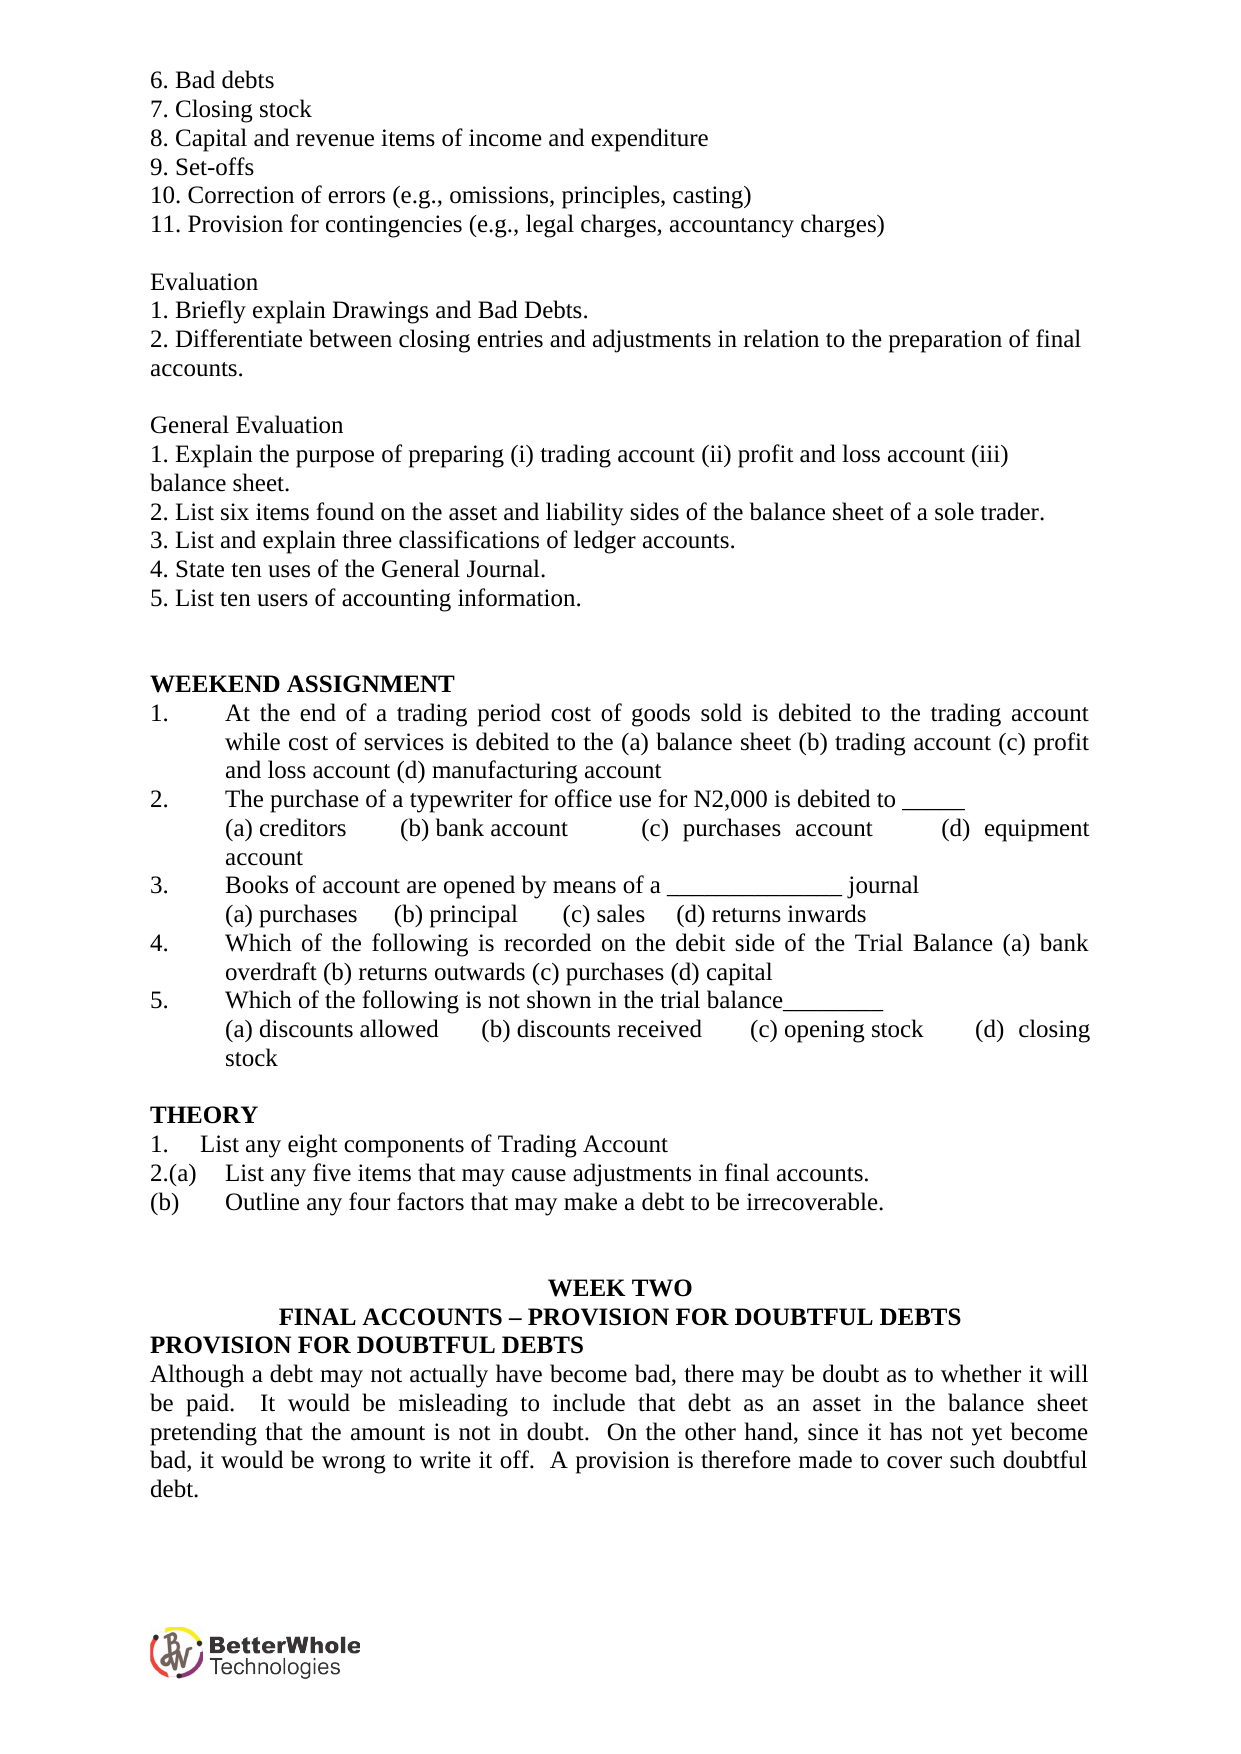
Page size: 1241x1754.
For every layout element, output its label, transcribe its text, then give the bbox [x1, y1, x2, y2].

text General Evaluation [150, 411, 1090, 439]
text WEEK TWO [150, 1273, 1090, 1302]
text PROVISION FOR DOUBTFUL DEBTS [150, 1331, 1090, 1359]
text (a) discounts allowed (b) discounts received (c) opening stock (d) closing stock [150, 1014, 1090, 1072]
text 2.(a) List any five items that may cause adjustments in final accounts. [150, 1158, 1090, 1187]
text (b) Outline any four factors that may make a debt to be irrecoverable. [150, 1187, 1090, 1216]
text 4. State ten uses of the General Journal. [150, 554, 1090, 583]
text 7. Closing stock [150, 94, 1090, 123]
text THEORY [150, 1101, 1090, 1129]
text 3. Books of account are opened by means of a ______________ journal [150, 871, 1090, 899]
text 6. Bad debts [150, 66, 1090, 94]
text 10. Correction of errors (e.g., omissions, principles, casting) [150, 181, 1090, 209]
text Evaluation [150, 267, 1090, 296]
text Although a debt may not actually have become bad, there may be doubt as to whether it will be paid. It would be misleading to include that debt as an asset in the balance sheet pretending that the amount is not in doubt. On the other hand, since it has not yet become bad, it would be wrong to write it off. A provision is therefore made to cover such doubtful debt. [150, 1359, 1090, 1503]
text 2. List six items found on the asset and liability sides of the balance sheet of a sole trader. [150, 497, 1090, 526]
text 1. Briefly explain Drawings and Bad Debts. [150, 296, 1090, 324]
text 2. Differentiate between closing entries and adjustments in relation to the preparation of final accounts. [150, 324, 1090, 382]
text 5. List ten users of accounting information. [150, 583, 1090, 612]
text 9. Set-offs [150, 152, 1090, 181]
picture [150, 1627, 360, 1679]
text FINAL ACCOUNTS – PROVISION FOR DOUBTFUL DEBTS [150, 1302, 1090, 1331]
text 11. Provision for contingencies (e.g., legal charges, accountancy charges) [150, 209, 1090, 238]
text WEEKEND ASSIGNMENT [150, 669, 1090, 698]
text 4. Which of the following is recorded on the debit side of the Trial Balance (a) bank overdraft (b) returns outwards (c) purchases (d) capital [150, 928, 1090, 986]
text 2. The purchase of a typewriter for office use for N2,000 is debited to _____ [150, 784, 1090, 813]
text 3. List and explain three classifications of ledger accounts. [150, 526, 1090, 554]
text 5. Which of the following is not shown in the trial balance________ [150, 986, 1090, 1014]
text (a) creditors (b) bank account (c) purchases account (d) equipment account [150, 813, 1090, 871]
text 1. At the end of a trading period cost of goods sold is debited to the trading account while cost of services is debited to the (a) balance sheet (b) trading account (c) profit and loss account (d) manufacturing account [150, 698, 1090, 784]
text 1. List any eight components of Trading Account [150, 1129, 1090, 1158]
text 1. Explain the purpose of preparing (i) trading account (ii) profit and loss account (iii) balance sheet. [150, 439, 1090, 497]
text 8. Capital and revenue items of income and expenditure [150, 123, 1090, 152]
text (a) purchases (b) principal (c) sales (d) returns inwards [150, 899, 1090, 928]
